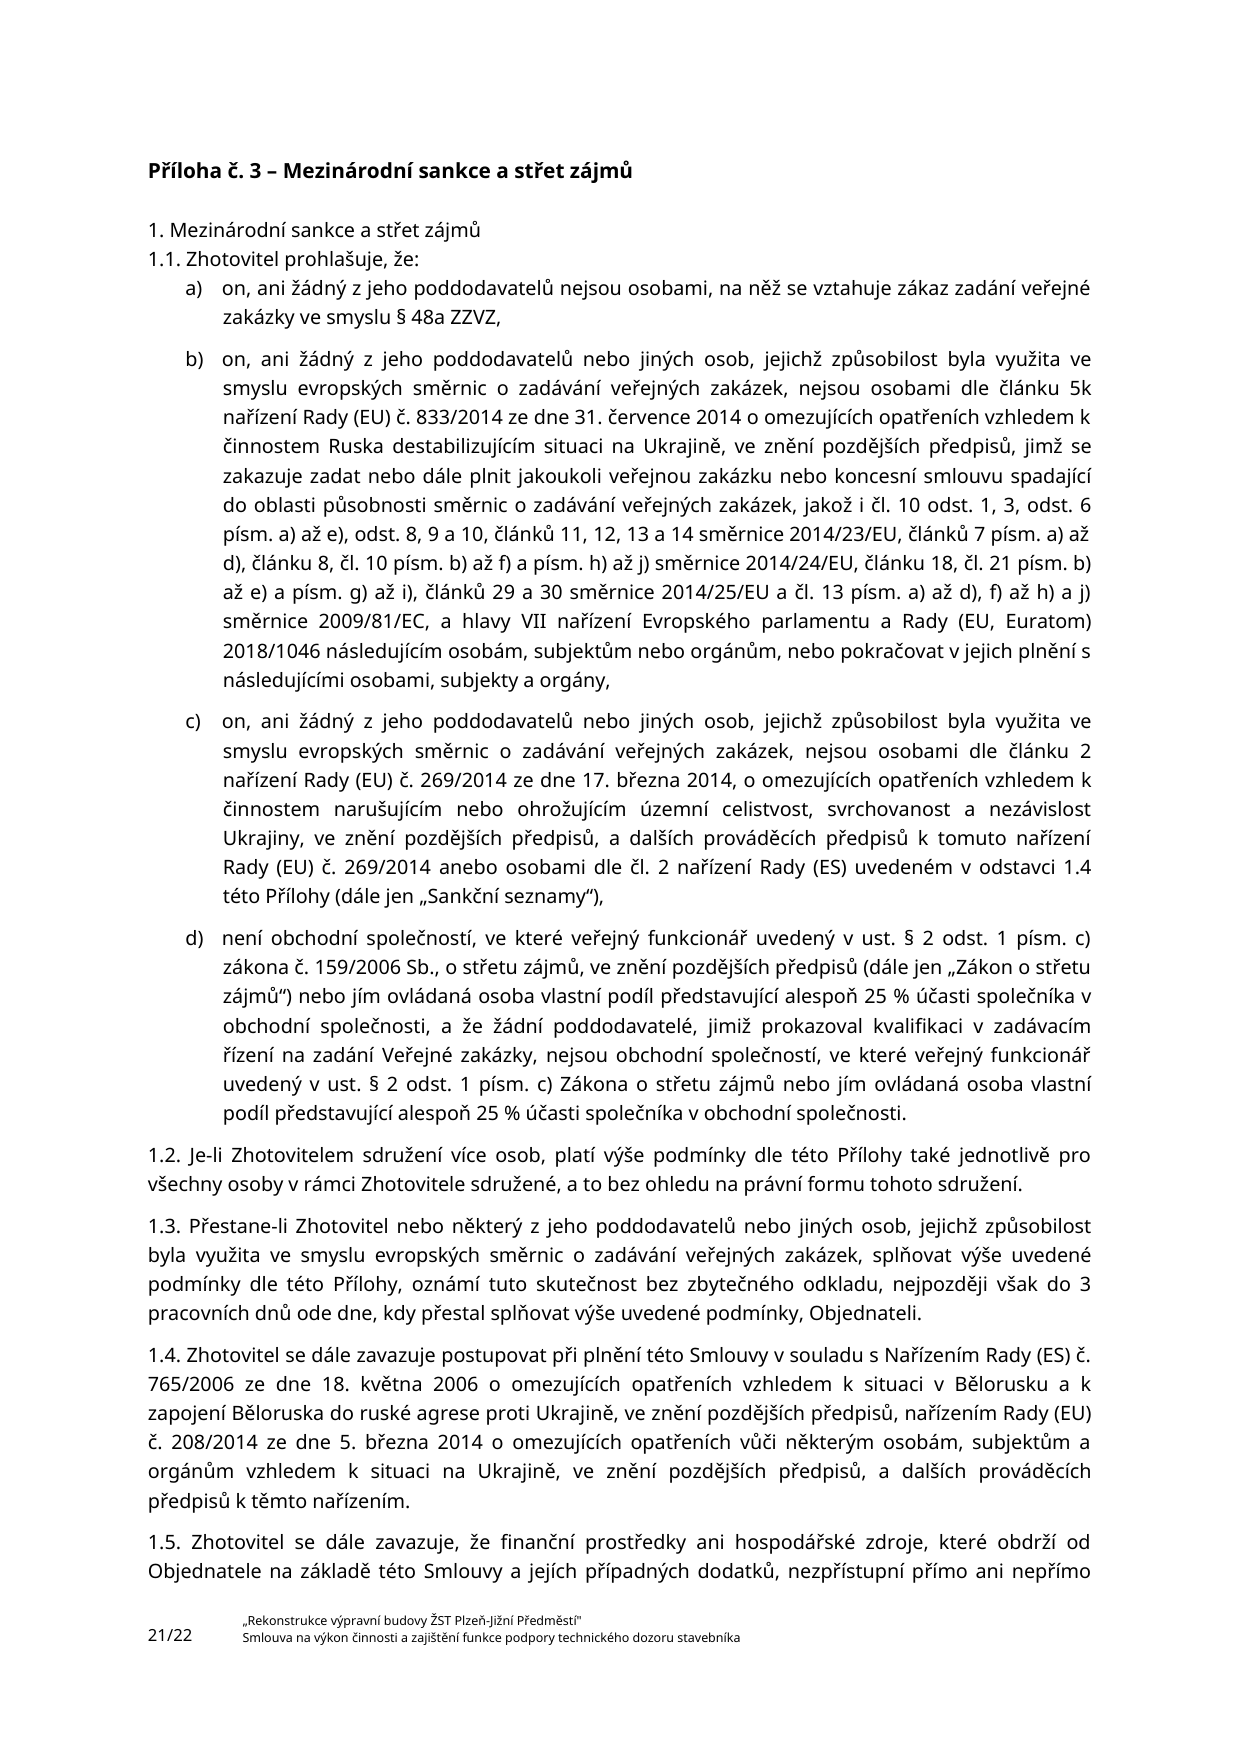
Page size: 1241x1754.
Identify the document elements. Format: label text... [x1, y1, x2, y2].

list on, ani žádný z jeho poddodavatelů nebo jiných osob, jejichž způsobilost byla využita ve smyslu evropských směrnic o zadávání veřejných zakázek, nejsou osobami dle článku 2 nařízení Rady (EU) č. 269/2014 ze dne 17. března 2014, o omezujících opatřeních vzhledem k činnostem narušujícím nebo ohrožujícím územní celistvost, svrchovanost a nezávislost Ukrajiny, ve znění pozdějších předpisů, a dalších prováděcích předpisů k tomuto nařízení Rady (EU) č. 269/2014 anebo osobami dle čl. 2 nařízení Rady (ES) uvedeném v odstavci 1.4 této Přílohy (dále jen „Sankční seznamy“), [185, 706, 1092, 910]
list on, ani žádný z jeho poddodavatelů nejsou osobami, na něž se vztahuje zákaz zadání veřejné zakázky ve smyslu § 48a ZZVZ, [185, 272, 1092, 331]
text 1.1. Zhotovitel prohlašuje, že: [148, 243, 1092, 272]
list není obchodní společností, ve které veřejný funkcionář uvedený v ust. § 2 odst. 1 písm. c) zákona č. 159/2006 Sb., o střetu zájmů, ve znění pozdějších předpisů (dále jen „Zákon o střetu zájmů“) nebo jím ovládaná osoba vlastní podíl představující alespoň 25 % účasti společníka v obchodní společnosti, a že žádní poddodavatelé, jimiž prokazoval kvalifikaci v zadávacím řízení na zadání Veřejné zakázky, nejsou obchodní společností, ve které veřejný funkcionář uvedený v ust. § 2 odst. 1 písm. c) Zákona o střetu zájmů nebo jím ovládaná osoba vlastní podíl představující alespoň 25 % účasti společníka v obchodní společnosti. [185, 922, 1092, 1126]
text 1.2. Je-li Zhotovitelem sdružení více osob, platí výše podmínky dle této Přílohy také jednotlivě pro všechny osoby v rámci Zhotovitele sdružené, a to bez ohledu na právní formu tohoto sdružení. [148, 1139, 1092, 1197]
text 1.4. Zhotovitel se dále zavazuje postupovat při plnění této Smlouvy v souladu s Nařízením Rady (ES) č. 765/2006 ze dne 18. května 2006 o omezujících opatřeních vzhledem k situaci v Bělorusku a k zapojení Běloruska do ruské agrese proti Ukrajině, ve znění pozdějších předpisů, nařízením Rady (EU) č. 208/2014 ze dne 5. března 2014 o omezujících opatřeních vůči některým osobám, subjektům a orgánům vzhledem k situaci na Ukrajině, ve znění pozdějších předpisů, a dalších prováděcích předpisů k těmto nařízením. [148, 1339, 1092, 1514]
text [148, 1526, 1092, 1585]
text 1. Mezinárodní sankce a střet zájmů [148, 214, 1092, 243]
text 1.3. Přestane-li Zhotovitel nebo některý z jeho poddodavatelů nebo jiných osob, jejichž způsobilost byla využita ve smyslu evropských směrnic o zadávání veřejných zakázek, splňovat výše uvedené podmínky dle této Přílohy, oznámí tuto skutečnost bez zbytečného odkladu, nejpozději však do 3 pracovních dnů ode dne, kdy přestal splňovat výše uvedené podmínky, Objednateli. [148, 1210, 1092, 1326]
text Příloha č. 3 – Mezinárodní sankce a střet zájmů [148, 156, 1092, 185]
list on, ani žádný z jeho poddodavatelů nebo jiných osob, jejichž způsobilost byla využita ve smyslu evropských směrnic o zadávání veřejných zakázek, nejsou osobami dle článku 5k nařízení Rady (EU) č. 833/2014 ze dne 31. července 2014 o omezujících opatřeních vzhledem k činnostem Ruska destabilizujícím situaci na Ukrajině, ve znění pozdějších předpisů, jimž se zakazuje zadat nebo dále plnit jakoukoli veřejnou zakázku nebo koncesní smlouvu spadající do oblasti působnosti směrnic o zadávání veřejných zakázek, jakož i čl. 10 odst. 1, 3, odst. 6 písm. a) až e), odst. 8, 9 a 10, článků 11, 12, 13 a 14 směrnice 2014/23/EU, článků 7 písm. a) až d), článku 8, čl. 10 písm. b) až f) a písm. h) až j) směrnice 2014/24/EU, článku 18, čl. 21 písm. b) až e) a písm. g) až i), článků 29 a 30 směrnice 2014/25/EU a čl. 13 písm. a) až d), f) až h) a j) směrnice 2009/81/EC, a hlavy VII nařízení Evropského parlamentu a Rady (EU, Euratom) 2018/1046 následujícím osobám, subjektům nebo orgánům, nebo pokračovat v jejich plnění s následujícími osobami, subjekty a orgány, [185, 343, 1092, 693]
